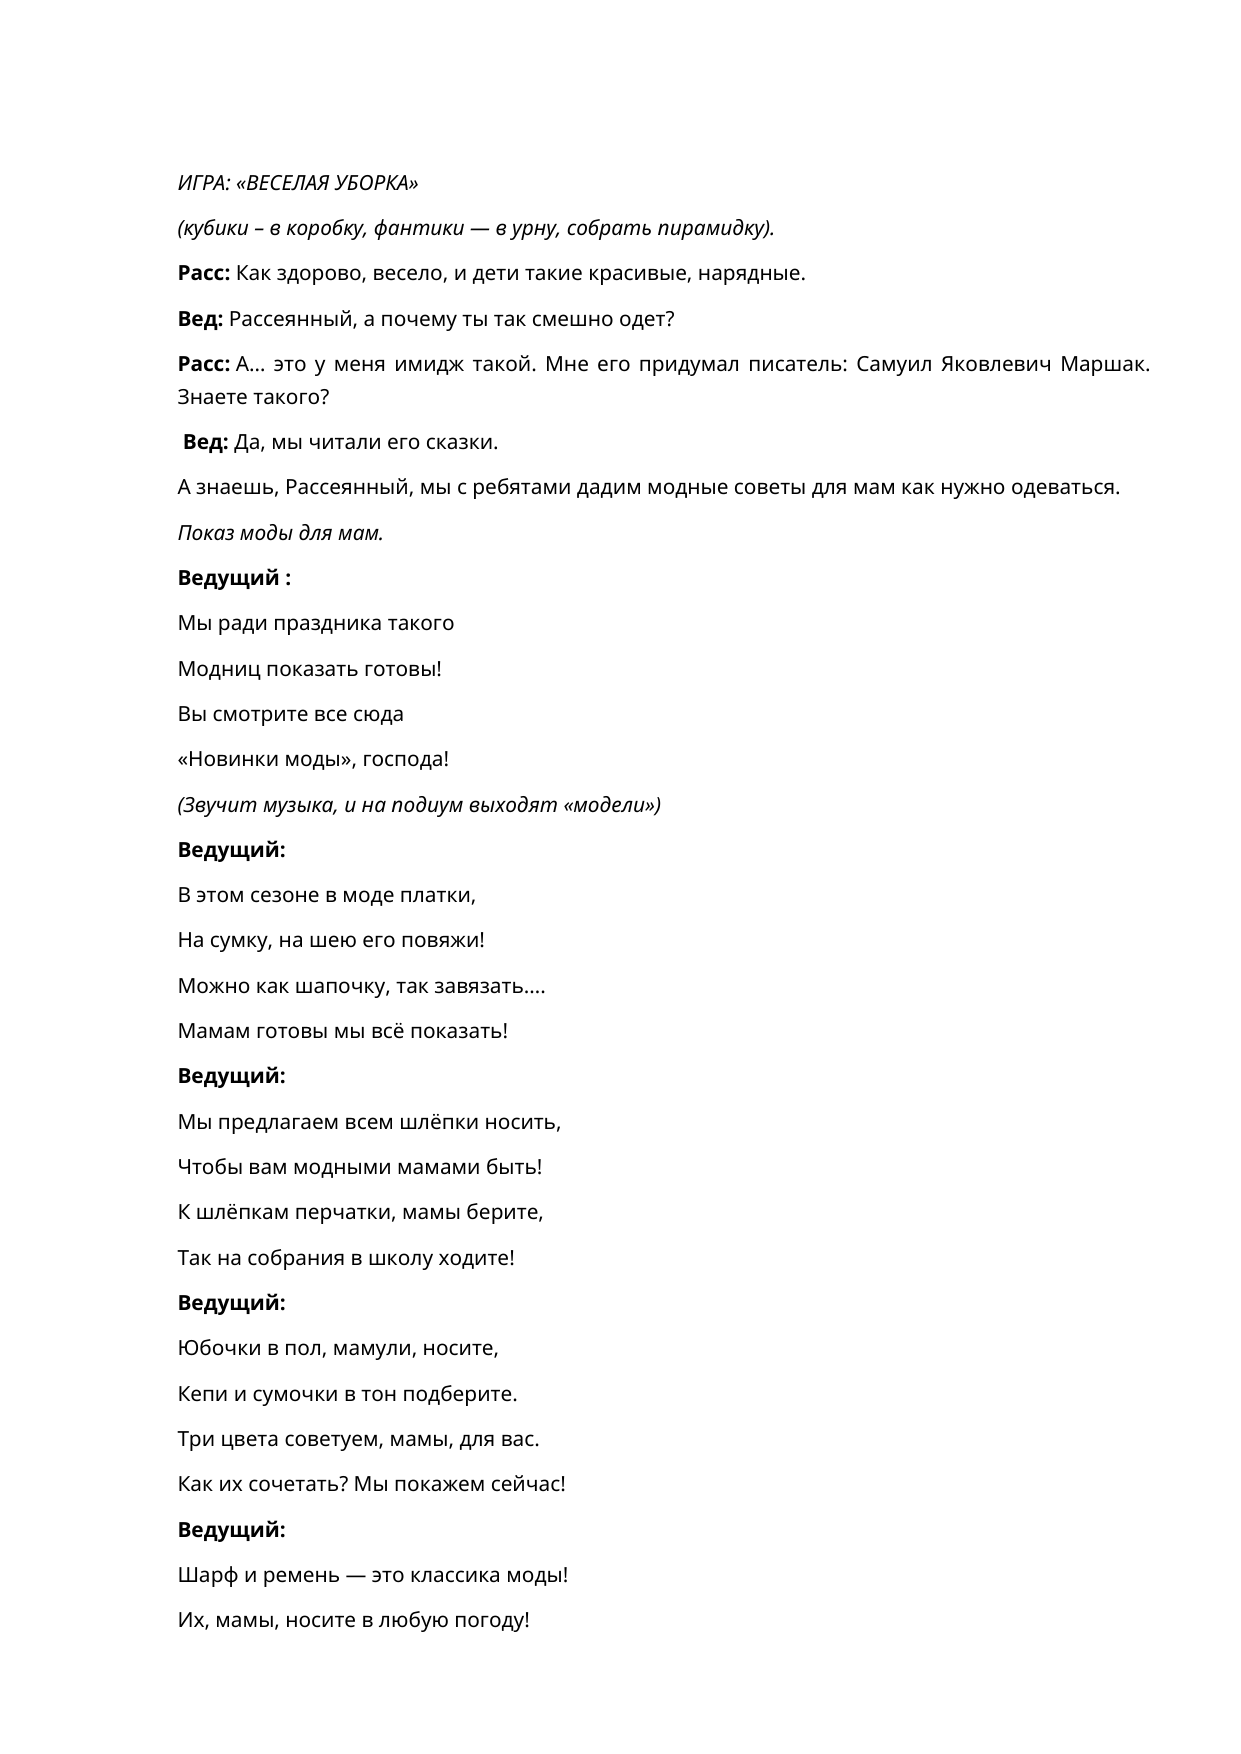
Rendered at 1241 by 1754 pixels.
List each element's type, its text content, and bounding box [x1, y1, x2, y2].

text Их, мамы, носите в любую погоду! [177, 1601, 1152, 1634]
text Юбочки в пол, мамули, носите, [177, 1329, 1152, 1362]
text (Звучит музыка, и на подиум выходят «модели») [177, 785, 1152, 818]
text К шлёпкам перчатки, мамы берите, [177, 1193, 1152, 1226]
text Расс: Как здорово, весело, и дети такие красивые, нарядные. [177, 254, 1152, 287]
text Шарф и ремень — это классика моды! [177, 1556, 1152, 1588]
text В этом сезоне в моде платки, [177, 876, 1152, 909]
text (кубики – в коробку, фантики — в урну, собрать пирамидку). [177, 209, 1152, 242]
text Кепи и сумочки в тон подберите. [177, 1374, 1152, 1407]
text Вы смотрите все сюда [177, 695, 1152, 727]
text Мы ради праздника такого [177, 604, 1152, 637]
text Ведущий: [177, 1284, 1152, 1317]
text «Новинки моды», господа! [177, 740, 1152, 773]
text Вед: Да, мы читали его сказки. [177, 423, 1152, 456]
text Чтобы вам модными мамами быть! [177, 1148, 1152, 1181]
text Как их сочетать? Мы покажем сейчас! [177, 1465, 1152, 1498]
text Ведущий : [177, 559, 1152, 592]
text Ведущий: [177, 831, 1152, 863]
text Ведущий: [177, 1510, 1152, 1543]
text Мы предлагаем всем шлёпки носить, [177, 1102, 1152, 1135]
text Можно как шапочку, так завязать…. [177, 967, 1152, 999]
text Ведущий: [177, 1057, 1152, 1090]
text Так на собрания в школу ходите! [177, 1238, 1152, 1271]
text Расс: А… это у меня имидж такой. Мне его придумал писатель: Самуил Яковлевич Маршак. Знаете такого? [177, 345, 1152, 410]
text ИГРА: «ВЕСЕЛАЯ УБОРКА» [177, 163, 1152, 196]
text Мамам готовы мы всё показать! [177, 1012, 1152, 1045]
text А знаешь, Рассеянный, мы с ребятами дадим модные советы для мам как нужно одеваться. [177, 468, 1152, 501]
text Показ моды для мам. [177, 513, 1152, 546]
text Вед: Рассеянный, а почему ты так смешно одет? [177, 299, 1152, 332]
text Три цвета советуем, мамы, для вас. [177, 1420, 1152, 1452]
text На сумку, на шею его повяжи! [177, 921, 1152, 954]
text Модниц показать готовы! [177, 649, 1152, 682]
